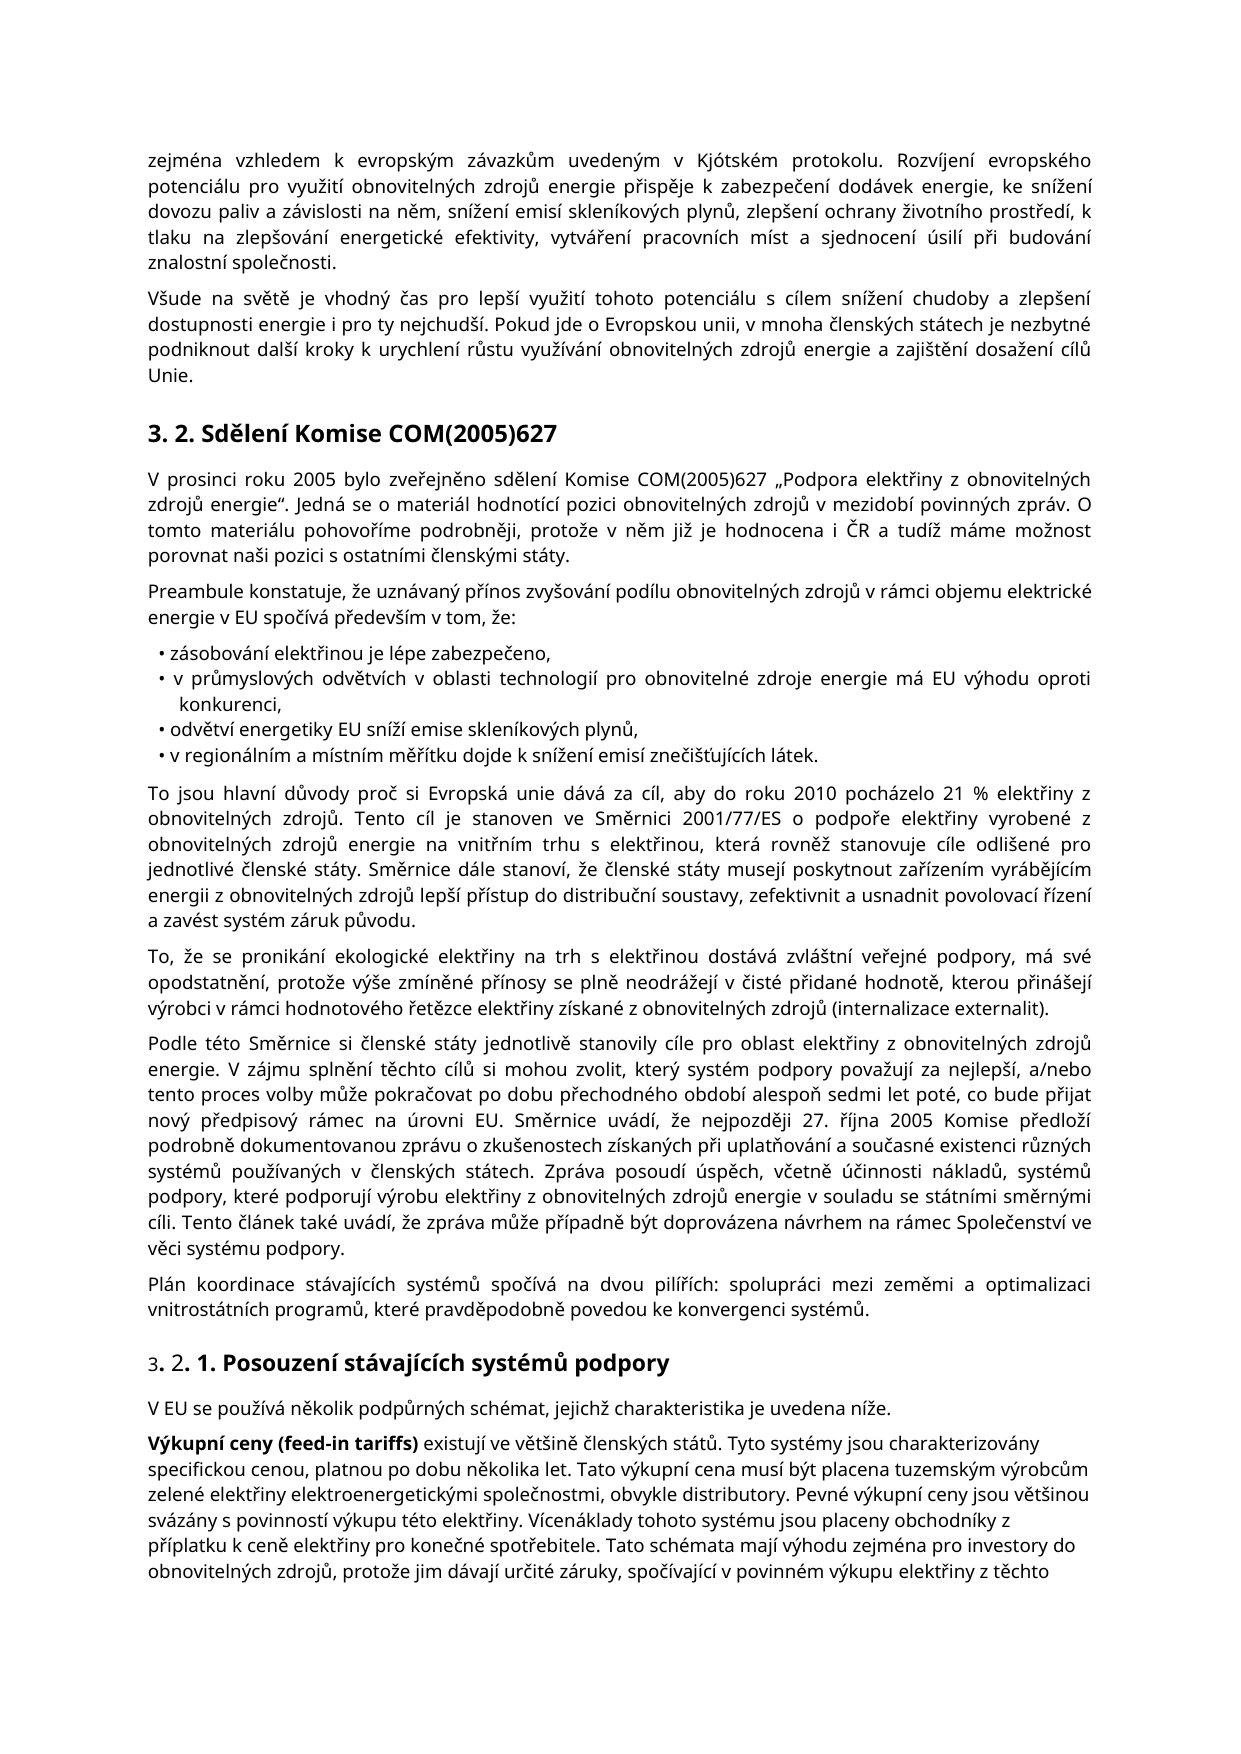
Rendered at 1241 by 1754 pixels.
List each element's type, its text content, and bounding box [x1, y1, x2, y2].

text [148, 148, 1093, 275]
text V prosinci roku 2005 bylo zveřejněno sdělení Komise COM(2005)627 „Podpora elektřiny z obnovitelných zdrojů energie“. Jedná se o materiál hodnotící pozici obnovitelných zdrojů v mezidobí povinných zpráv. O tomto materiálu pohovoříme podrobněji, protože v něm již je hodnocena i ČR a tudíž máme možnost porovnat naši pozici s ostatními členskými státy. [148, 466, 1093, 568]
text To jsou hlavní důvody proč si Evropská unie dává za cíl, aby do roku 2010 pocházelo 21 % elektřiny z obnovitelných zdrojů. Tento cíl je stanoven ve Směrnici 2001/77/ES o podpoře elektřiny vyrobené z obnovitelných zdrojů energie na vnitřním trhu s elektřinou, která rovněž stanovuje cíle odlišené pro jednotlivé členské státy. Směrnice dále stanoví, že členské státy musejí poskytnout zařízením vyrábějícím energii z obnovitelných zdrojů lepší přístup do distribuční soustavy, zefektivnit a usnadnit povolovací řízení a zavést systém záruk původu. [148, 780, 1093, 933]
text V EU se používá několik podpůrných schémat, jejichž charakteristika je uvedena níže. [148, 1395, 1093, 1420]
text Podle této Směrnice si členské státy jednotlivě stanovily cíle pro oblast elektřiny z obnovitelných zdrojů energie. V zájmu splnění těchto cílů si mohou zvolit, který systém podpory považují za nejlepší, a/nebo tento proces volby může pokračovat po dobu přechodného období alespoň sedmi let poté, co bude přijat nový předpisový rámec na úrovni EU. Směrnice uvádí, že nejpozději 27. října 2005 Komise předloží podrobně dokumentovanou zprávu o zkušenostech získaných při uplatňování a současné existenci různých systémů používaných v členských státech. Zpráva posoudí úspěch, včetně účinnosti nákladů, systémů podpory, které podporují výrobu elektřiny z obnovitelných zdrojů energie v souladu se státními směrnými cíli. Tento článek také uvádí, že zpráva může případně být doprovázena návrhem na rámec Společenství ve věci systému podpory. [148, 1031, 1093, 1260]
text 3. 2. Sdělení Komise COM(2005)627 [148, 417, 1093, 449]
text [148, 1431, 1093, 1584]
text • v průmyslových odvětvích v oblasti technologií pro obnovitelné zdroje energie má EU výhodu oproti konkurenci, [158, 666, 1093, 717]
text Plán koordinace stávajících systémů spočívá na dvou pilířích: spolupráci mezi zeměmi a optimalizaci vnitrostátních programů, které pravděpodobně povedou ke konvergenci systémů. [148, 1271, 1093, 1322]
text • zásobování elektřinou je lépe zabezpečeno, [158, 640, 1093, 666]
text Všude na světě je vhodný čas pro lepší využití tohoto potenciálu s cílem snížení chudoby a zlepšení dostupnosti energie i pro ty nejchudší. Pokud jde o Evropskou unii, v mnoha členských státech je nezbytné podniknout další kroky k urychlení růstu využívání obnovitelných zdrojů energie a zajištění dosažení cílů Unie. [148, 286, 1093, 388]
text 3. 2. 1. Posouzení stávajících systémů podpory [148, 1347, 1093, 1378]
text • odvětví energetiky EU sníží emise skleníkových plynů, [158, 717, 1093, 742]
text To, že se pronikání ekologické elektřiny na trh s elektřinou dostává zvláštní veřejné podpory, má své opodstatnění, protože výše zmíněné přínosy se plně neodrážejí v čisté přidané hodnotě, kterou přinášejí výrobci v rámci hodnotového řetězce elektřiny získané z obnovitelných zdrojů (internalizace externalit). [148, 944, 1093, 1020]
text • v regionálním a místním měřítku dojde k snížení emisí znečišťujících látek. [158, 742, 1093, 768]
text Preambule konstatuje, že uznávaný přínos zvyšování podílu obnovitelných zdrojů v rámci objemu elektrické energie v EU spočívá především v tom, že: [148, 579, 1093, 630]
